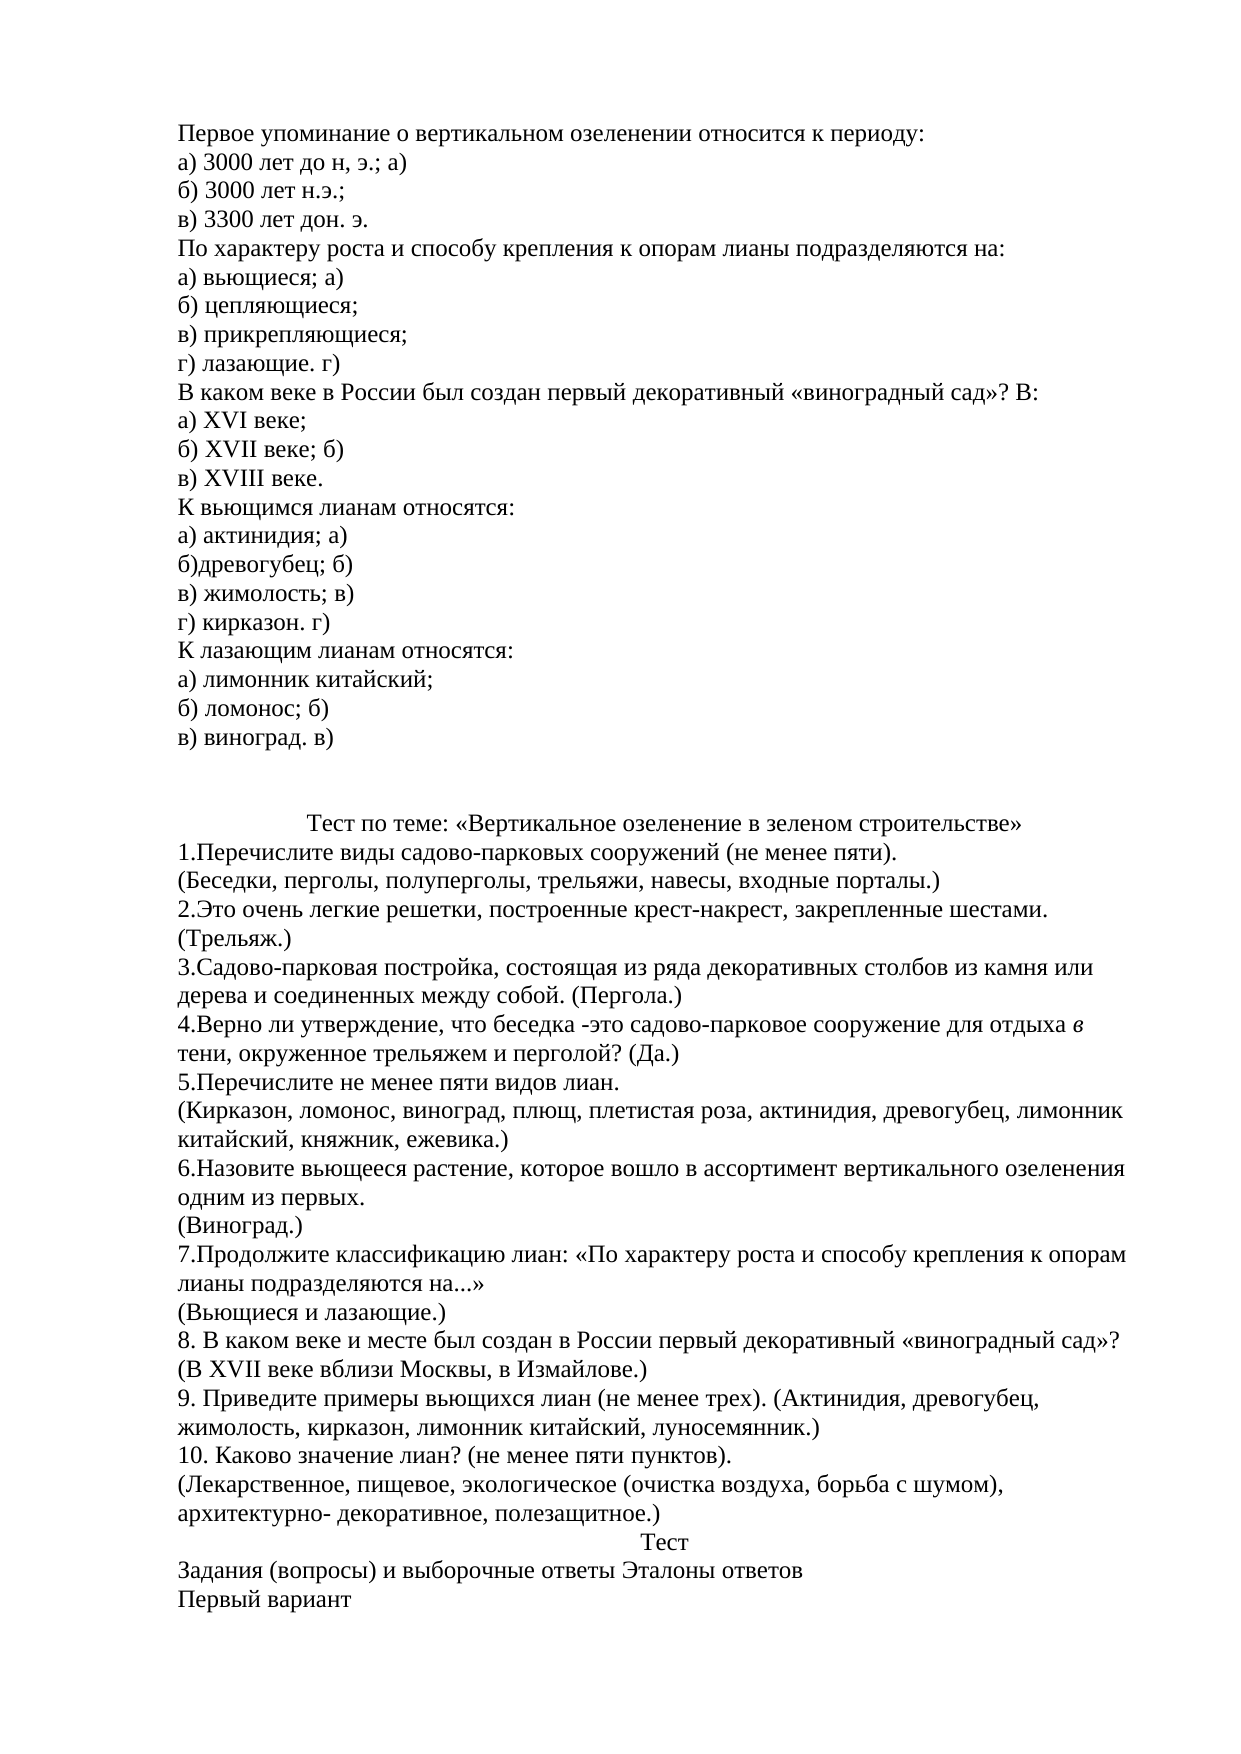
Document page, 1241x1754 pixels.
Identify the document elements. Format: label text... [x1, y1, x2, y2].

text 7.Продолжите классификацию лиан: «По характеру роста и способу крепления к опорам лианы подразделяются на...» [177, 1239, 1152, 1297]
text Первый вариант [177, 1584, 1152, 1613]
text 6.Назовите вьющееся растение, которое вошло в ассортимент вертикального озеленения одним из первых. [177, 1153, 1152, 1211]
text а) актинидия; а) [177, 521, 1152, 549]
text (Кирказон, ломонос, виноград, плющ, плетистая роза, актинидия, древогубец, лимонник китайский, княжник, ежевика.) [177, 1096, 1152, 1153]
text (Вьющиеся и лазающие.) [177, 1297, 1152, 1326]
text 8. В каком веке и месте был создан в России первый декоративный «виноградный сад»? [177, 1326, 1152, 1354]
text в) жимолость; в) [177, 578, 1152, 607]
text а) вьющиеся; а) [177, 262, 1152, 291]
text 10. Каково значение лиан? (не менее пяти пунктов). [177, 1441, 1152, 1469]
text (Беседки, перголы, полуперголы, трельяжи, навесы, входные порталы.) [177, 866, 1152, 894]
text б)древогубец; б) [177, 549, 1152, 578]
text в) XVIII веке. [177, 463, 1152, 492]
text 9. Приведите примеры вьющихся лиан (не менее трех). (Актинидия, древогубец, жимолость, кирказон, лимонник китайский, луносемянник.) [177, 1383, 1152, 1441]
text г) лазающие. г) [177, 348, 1152, 377]
text б) цепляющиеся; [177, 291, 1152, 319]
text 4.Верно ли утверждение, что беседка -это садово-парковое сооружение для отдыха в тени, окруженное трельяжем и перголой? (Да.) [177, 1009, 1152, 1067]
text а) 3000 лет до н, э.; а) [177, 147, 1152, 176]
text б) XVII веке; б) [177, 434, 1152, 463]
text (В XVII веке вблизи Москвы, в Измайлове.) [177, 1354, 1152, 1383]
text Первое упоминание о вертикальном озеленении относится к периоду: [177, 118, 1152, 147]
text г) кирказон. г) [177, 607, 1152, 636]
text архитектурно- декоративное, полезащитное.) [177, 1498, 1152, 1527]
text (Виноград.) [177, 1211, 1152, 1239]
text 1.Перечислите виды садово-парковых сооружений (не менее пяти). [177, 837, 1152, 866]
text 2.Это очень легкие решетки, построенные крест-накрест, закрепленные шестами. (Трельяж.) [177, 894, 1152, 952]
text в) 3300 лет дон. э. [177, 204, 1152, 233]
text б) 3000 лет н.э.; [177, 176, 1152, 204]
text Задания (вопросы) и выборочные ответы Эталоны ответов [177, 1556, 1152, 1584]
text Тест по теме: «Вертикальное озеленение в зеленом строительстве» [177, 808, 1152, 837]
text 5.Перечислите не менее пяти видов лиан. [177, 1067, 1152, 1096]
text К вьющимся лианам относятся: [177, 492, 1152, 521]
text в) прикрепляющиеся; [177, 319, 1152, 348]
text (Лекарственное, пищевое, экологическое (очистка воздуха, борьба с шумом), [177, 1469, 1152, 1498]
text в) виноград. в) [177, 722, 1152, 751]
text 3.Садово-парковая постройка, состоящая из ряда декоративных столбов из камня или дерева и соединенных между собой. (Пергола.) [177, 952, 1152, 1009]
text б) ломонос; б) [177, 693, 1152, 722]
text К лазающим лианам относятся: [177, 636, 1152, 664]
text а) XVI веке; [177, 406, 1152, 434]
text а) лимонник китайский; [177, 664, 1152, 693]
text По характеру роста и способу крепления к опорам лианы подразделяются на: [177, 233, 1152, 262]
text В каком веке в России был создан первый декоративный «виноградный сад»? В: [177, 377, 1152, 406]
text Тест [177, 1527, 1152, 1556]
